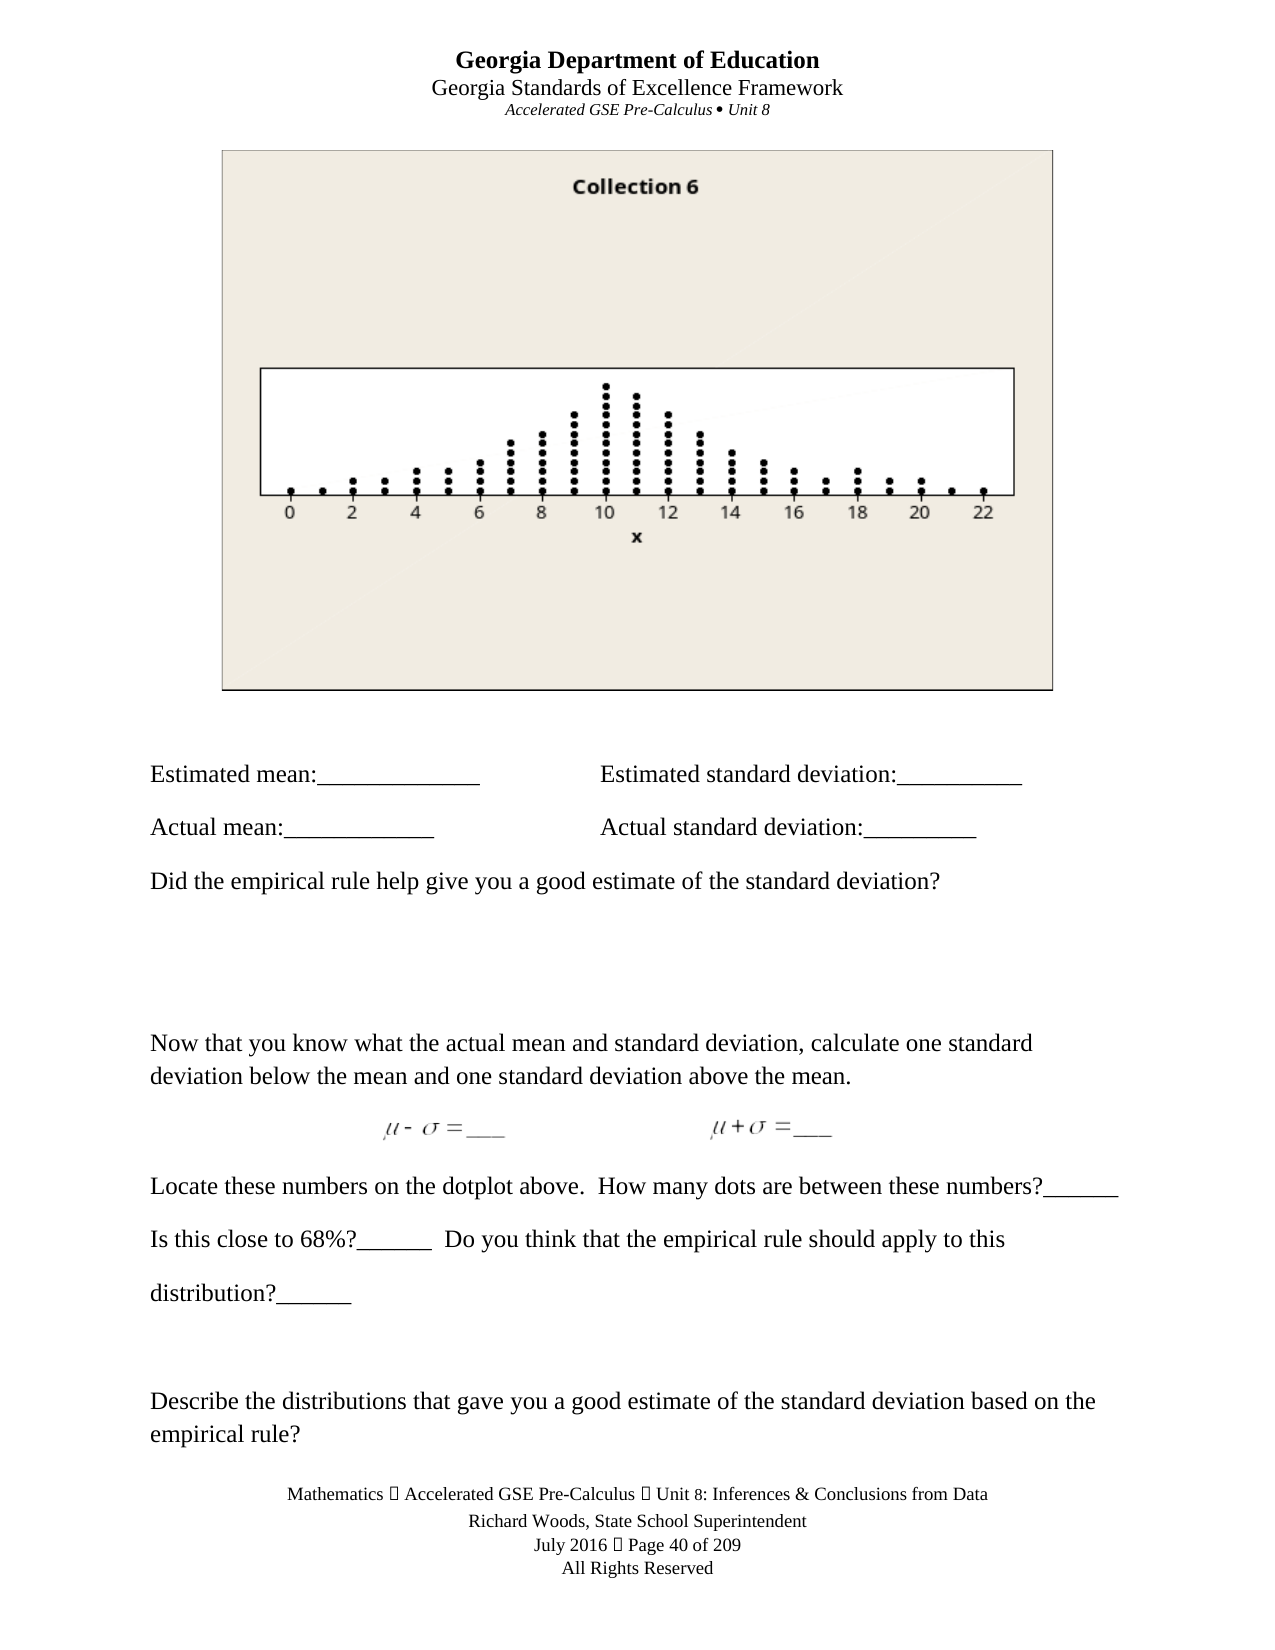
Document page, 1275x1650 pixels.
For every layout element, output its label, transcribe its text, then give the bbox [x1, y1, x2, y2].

text Locate these numbers on the dotplot above. How many dots are between these numbers?______ [150, 1171, 1125, 1199]
text Describe the distributions that gave you a good estimate of the standard deviation based on the empirical rule? [150, 1386, 1125, 1448]
text Estimated mean:_____________ Estimated standard deviation:__________ [150, 759, 1125, 787]
text distribution?______ [150, 1278, 1125, 1307]
text Actual mean:____________ Actual standard deviation:_________ [150, 812, 1125, 841]
text Now that you know what the actual mean and standard deviation, calculate one standard deviation below the mean and one standard deviation above the mean. [150, 1028, 1125, 1090]
text Is this close to 68%?______ Do you think that the empirical rule should apply to this [150, 1224, 1125, 1253]
text Did the empirical rule help give you a good estimate of the standard deviation? [150, 866, 1125, 895]
